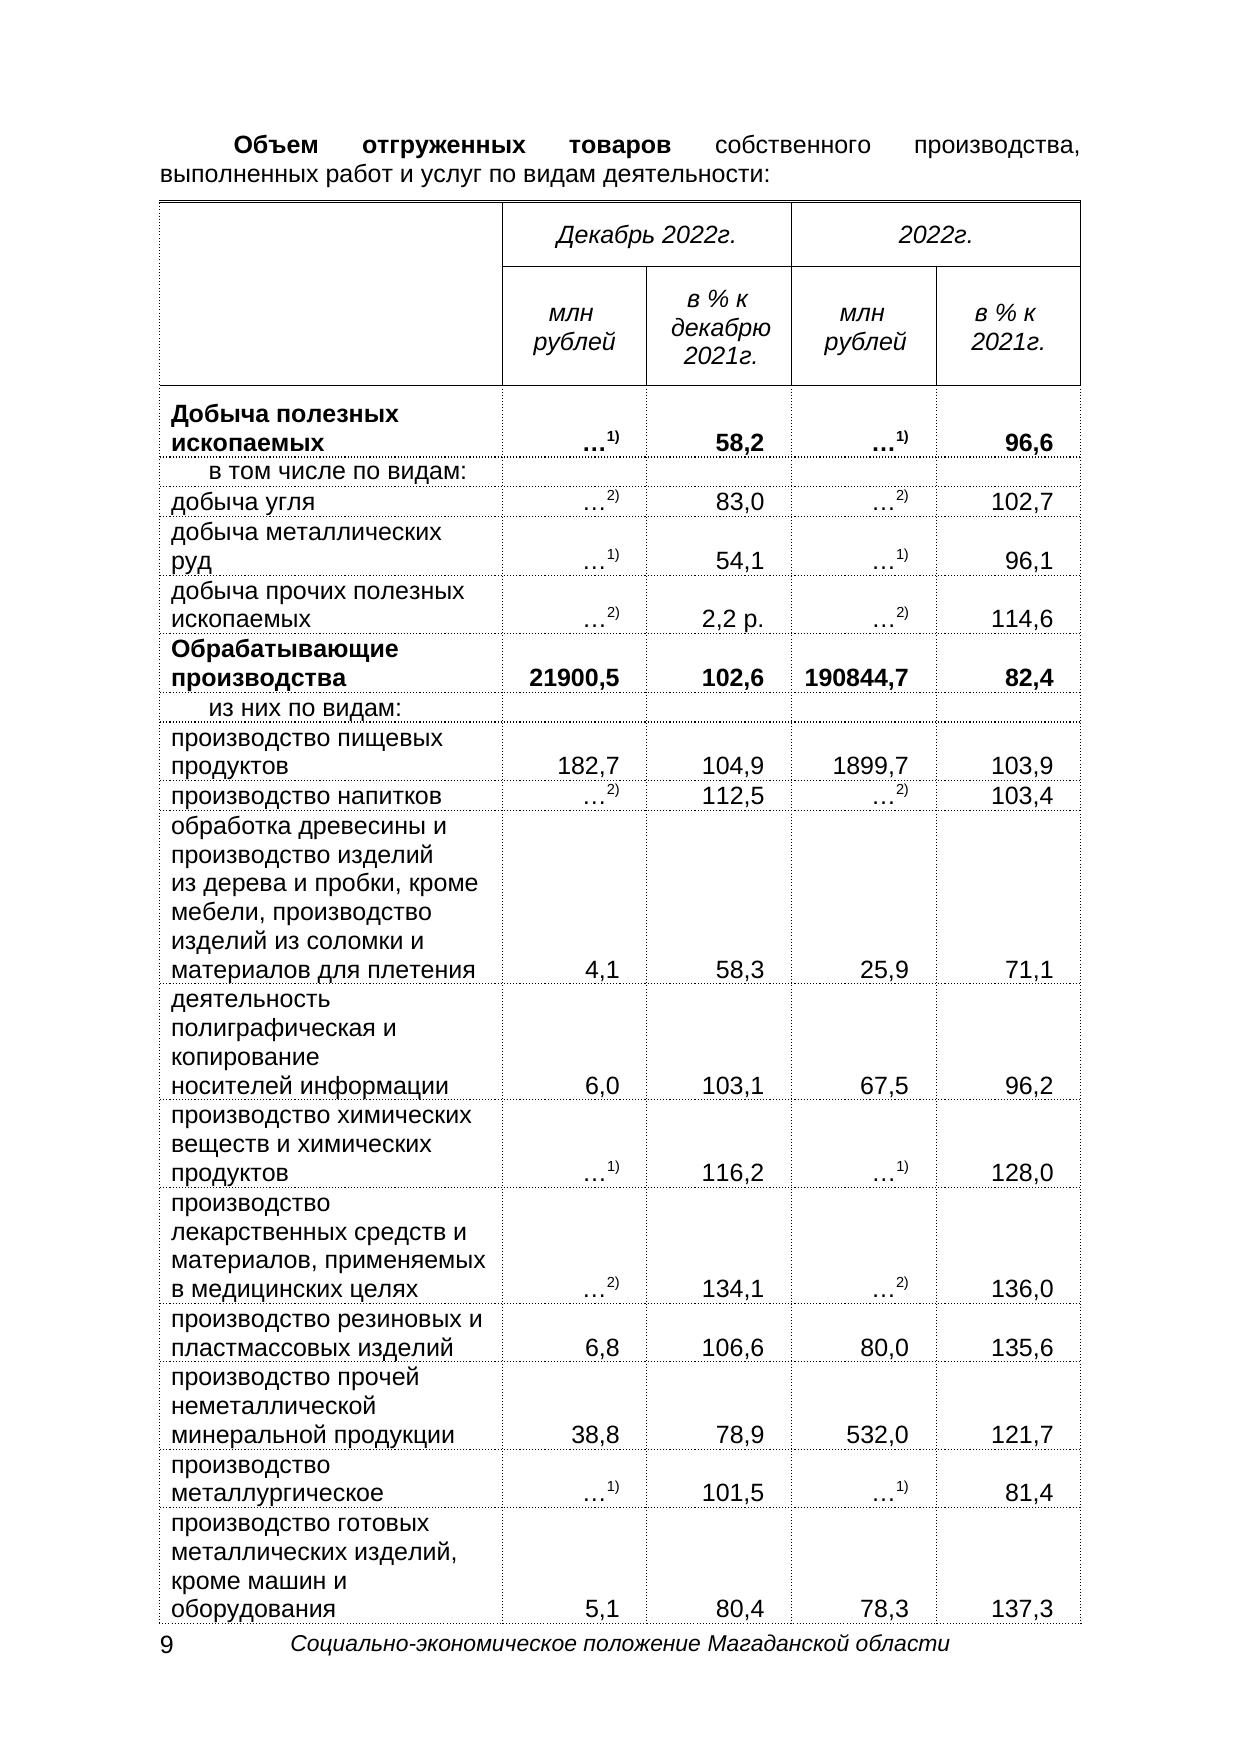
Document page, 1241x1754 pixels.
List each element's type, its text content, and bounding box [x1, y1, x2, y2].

table_cell …2) [502, 575, 647, 633]
table_cell 67,5 [791, 983, 936, 1099]
table_cell 532,0 [791, 1361, 936, 1448]
table_cell млн рублей [792, 267, 936, 385]
table_cell 6,0 [502, 983, 647, 1099]
table_cell 134,1 [647, 1187, 791, 1303]
table_cell 128,0 [936, 1099, 1081, 1187]
table_cell производство готовых металлических изделий, кроме машин и оборудования [160, 1507, 502, 1623]
table_cell [502, 456, 647, 486]
table_cell добыча угля [160, 486, 502, 516]
table_cell добыча прочих полезных ископаемых [160, 575, 502, 633]
table_header 2022г. [792, 203, 1080, 266]
table_cell 5,1 [502, 1507, 647, 1623]
table_cell производство металлургическое [160, 1449, 502, 1507]
table_cell 71,1 [936, 810, 1081, 983]
table_cell [502, 692, 647, 721]
table_cell 104,9 [647, 721, 791, 780]
table_cell 82,4 [936, 633, 1081, 692]
table_cell Добыча полезных ископаемых [160, 386, 502, 456]
table_cell [936, 692, 1081, 721]
table_header Декабрь 2022г. [503, 203, 791, 266]
table_cell 21900,5 [502, 633, 647, 692]
table_cell производство прочей неметаллической минеральной продукции [160, 1361, 502, 1448]
table_cell …2) [791, 575, 936, 633]
table_cell [647, 456, 791, 486]
table_cell 4,1 [502, 810, 647, 983]
table_cell производство напитков [160, 780, 502, 810]
table_cell 103,4 [936, 780, 1081, 810]
table_cell …1) [791, 1449, 936, 1507]
table_cell [936, 456, 1081, 486]
table_cell млн рублей [503, 267, 646, 385]
table_cell 96,1 [936, 516, 1081, 574]
table_cell …2) [791, 1187, 936, 1303]
table_cell 114,6 [936, 575, 1081, 633]
table_cell производство химических веществ и химических продуктов [160, 1099, 502, 1187]
table_cell …2) [502, 780, 647, 810]
table_cell 78,9 [647, 1361, 791, 1448]
table_cell …2) [791, 780, 936, 810]
table_header [160, 203, 502, 385]
table_cell 96,6 [936, 386, 1081, 456]
table_cell [791, 456, 936, 486]
table_cell …1) [502, 516, 647, 574]
table_cell 190844,7 [791, 633, 936, 692]
table_cell из них по видам: [160, 692, 502, 721]
table_cell 96,2 [936, 983, 1081, 1099]
table_cell 81,4 [936, 1449, 1081, 1507]
table_cell [791, 692, 936, 721]
table_cell 121,7 [936, 1361, 1081, 1448]
table_cell …1) [791, 516, 936, 574]
table_cell в % к 2021г. [937, 267, 1080, 385]
table_cell 116,2 [647, 1099, 791, 1187]
table_cell деятельность полиграфическая и копирование носителей информации [160, 983, 502, 1099]
table_cell …2) [791, 486, 936, 516]
table_cell 182,7 [502, 721, 647, 780]
table_cell …1) [791, 1099, 936, 1187]
table_cell 106,6 [647, 1303, 791, 1361]
table_cell …1) [791, 386, 936, 456]
table_cell в том числе по видам: [160, 456, 502, 486]
table_cell 137,3 [936, 1507, 1081, 1623]
table_cell в % к декабрю 2021г. [647, 267, 791, 385]
table_cell 80,0 [791, 1303, 936, 1361]
table_cell 112,5 [647, 780, 791, 810]
table_cell добыча металлических руд [160, 516, 502, 574]
table_cell обработка древесины и производство изделий из дерева и пробки, кроме мебели, производство изделий из соломки и материалов для плетения [160, 810, 502, 983]
table_cell [647, 692, 791, 721]
table_cell …1) [502, 386, 647, 456]
table_cell 1899,7 [791, 721, 936, 780]
table_cell 103,9 [936, 721, 1081, 780]
table_cell 102,7 [936, 486, 1081, 516]
table_cell производство резиновых и пластмассовых изделий [160, 1303, 502, 1361]
table_cell 25,9 [791, 810, 936, 983]
table_cell 83,0 [647, 486, 791, 516]
table_cell 78,3 [791, 1507, 936, 1623]
table_cell …1) [502, 1449, 647, 1507]
text Объем отгруженных товаров собственного производства, выполненных работ и услуг по видам деятельности: [159, 130, 1081, 187]
table_cell 103,1 [647, 983, 791, 1099]
table_cell 2,2 р. [647, 575, 791, 633]
table_cell 101,5 [647, 1449, 791, 1507]
table_cell …2) [502, 486, 647, 516]
table_cell 102,6 [647, 633, 791, 692]
table_cell …2) [502, 1187, 647, 1303]
table_cell 135,6 [936, 1303, 1081, 1361]
table_cell 58,3 [647, 810, 791, 983]
table_cell 6,8 [502, 1303, 647, 1361]
table_cell …1) [502, 1099, 647, 1187]
table_cell 58,2 [647, 386, 791, 456]
table_cell 38,8 [502, 1361, 647, 1448]
table_cell производство лекарственных средств и материалов, применяемых в медицинских целях [160, 1187, 502, 1303]
table_cell 54,1 [647, 516, 791, 574]
table_cell 80,4 [647, 1507, 791, 1623]
table_cell Обрабатывающие производства [160, 633, 502, 692]
table_cell 136,0 [936, 1187, 1081, 1303]
table_cell производство пищевых продуктов [160, 721, 502, 780]
